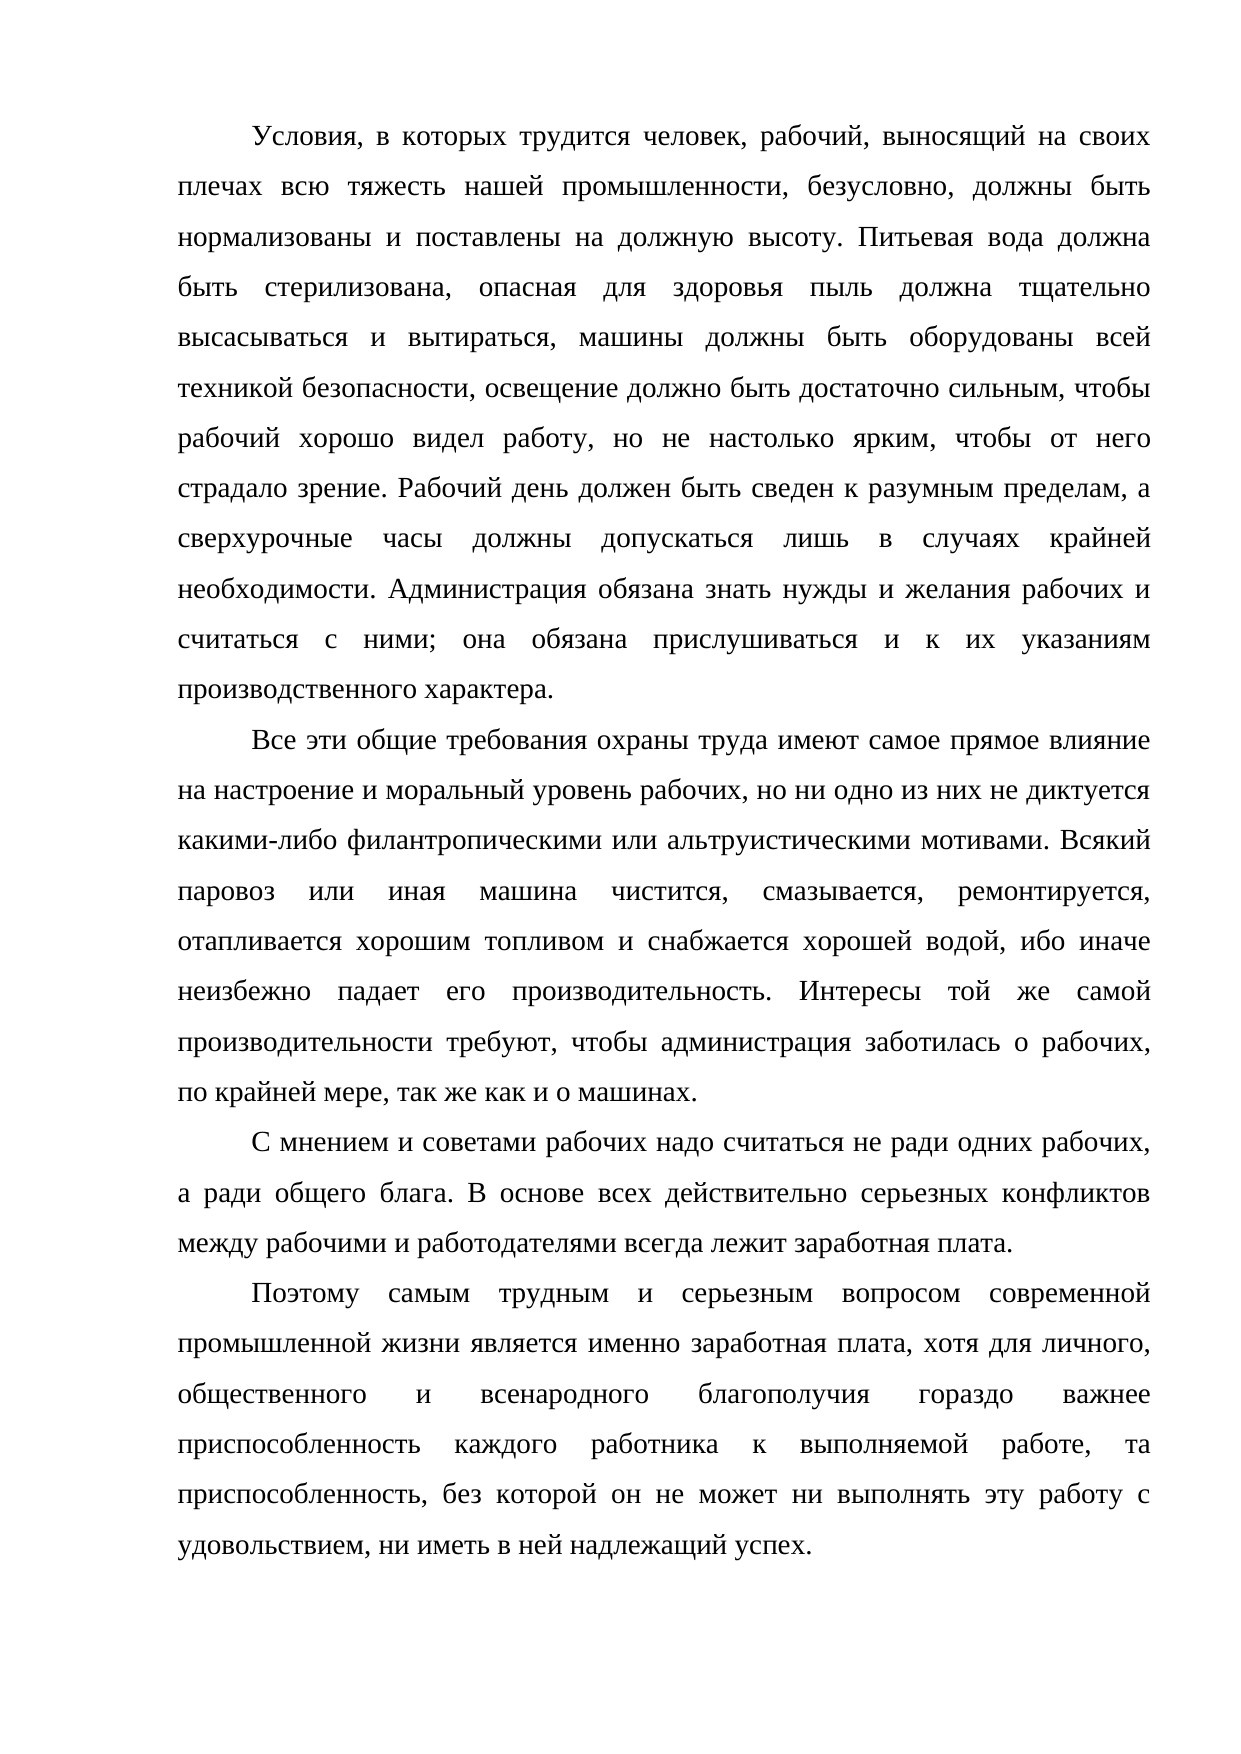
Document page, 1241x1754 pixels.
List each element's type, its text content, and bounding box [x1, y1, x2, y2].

text Все эти общие требования охраны труда имеют самое прямое влияние на настроение и моральный уровень рабочих, но ни одно из них не диктуется какими-либо филантропическими или альтруистическими мотивами. Всякий паровоз или иная машина чистится, смазывается, ремонтируется, отапливается хорошим топливом и снабжается хорошей водой, ибо иначе неизбежно падает его производительность. Интересы той же самой производительности требуют, чтобы администрация заботилась о рабочих, по крайней мере, так же как и о машинах. [177, 722, 1152, 1108]
text Поэтому самым трудным и серьезным вопросом современной промышленной жизни является именно заработная плата, хотя для личного, общественного и всенародного благополучия гораздо важнее приспособленность каждого работника к выполняемой работе, та приспособленность, без которой он не может ни выполнять эту работу с удовольствием, ни иметь в ней надлежащий успех. [177, 1275, 1152, 1560]
text Условия, в которых трудится человек, рабочий, выносящий на своих плечах всю тяжесть нашей промышленности, безусловно, должны быть нормализованы и поставлены на должную высоту. Питьевая вода должна быть стерилизована, опасная для здоровья пыль должна тщательно высасываться и вытираться, машины должны быть оборудованы всей техникой безопасности, освещение должно быть достаточно сильным, чтобы рабочий хорошо видел работу, но не настолько ярким, чтобы от него страдало зрение. Рабочий день должен быть сведен к разумным пределам, а сверхурочные часы должны допускаться лишь в случаях крайней необходимости. Администрация обязана знать нужды и желания рабочих и считаться с ними; она обязана прислушиваться и к их указаниям производственного характера. [177, 118, 1152, 705]
text С мнением и советами рабочих надо считаться не ради одних рабочих, а ради общего блага. В основе всех действительно серьезных конфликтов между рабочими и работодателями всегда лежит заработная плата. [177, 1124, 1152, 1258]
